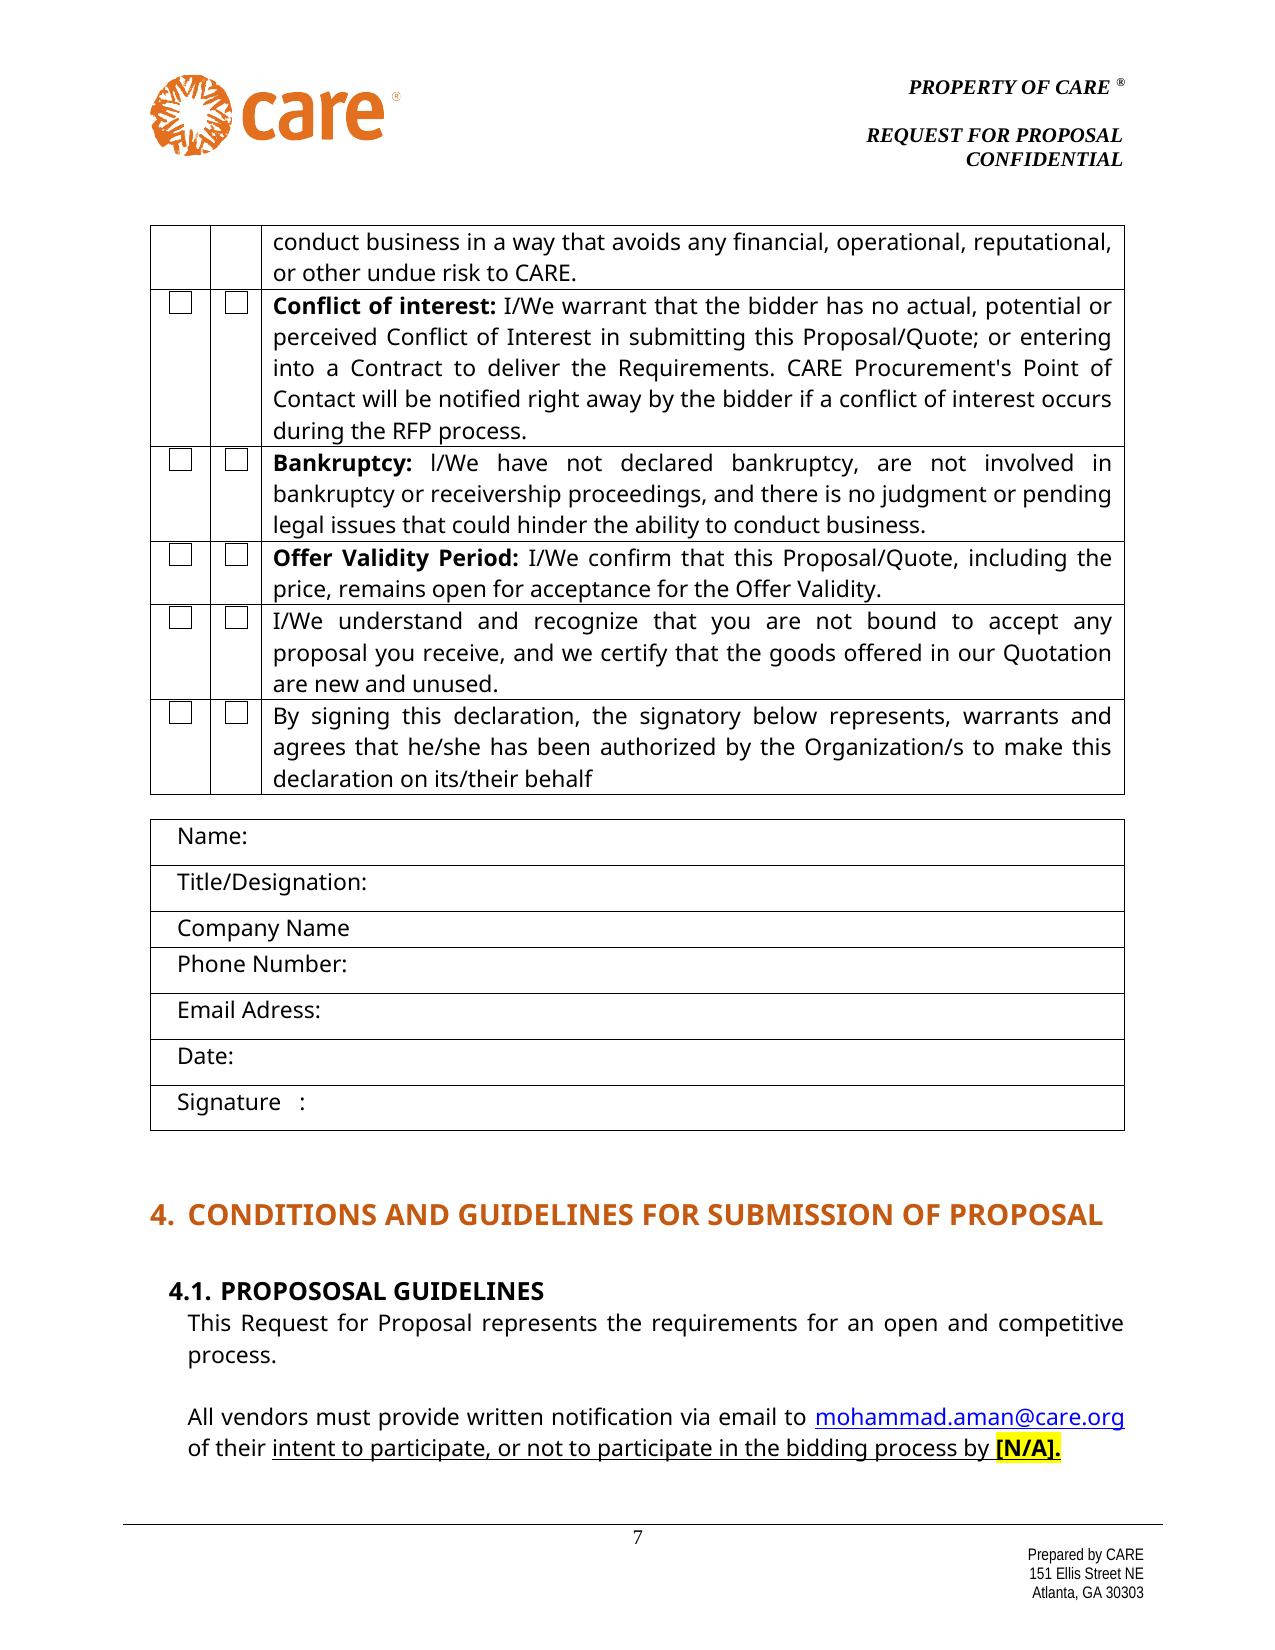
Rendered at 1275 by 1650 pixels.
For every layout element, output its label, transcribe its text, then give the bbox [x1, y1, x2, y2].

text This Request for Proposal represents the requirements for an open and competitive process. [187, 1307, 1125, 1370]
table_cell Title/Designation: [151, 866, 1124, 911]
table_cell Bankruptcy: l/We have not declared bankruptcy, are not involved in bankruptcy or receivership proceedings, and there is no judgment or pending legal issues that could hinder the ability to conduct business. [262, 447, 1124, 541]
table_cell I/We understand and recognize that you are not bound to accept any proposal you receive, and we certify that the goods offered in our Quotation are new and unused. [262, 605, 1124, 699]
table_cell Conflict of interest: I/We warrant that the bidder has no actual, potential or perceived Conflict of Interest in submitting this Proposal/Quote; or entering into a Contract to deliver the Requirements. CARE Procurement's Point of Contact will be notified right away by the bidder if a conflict of interest occurs during the RFP process. [262, 290, 1124, 446]
table_cell [211, 447, 261, 541]
table_cell [211, 542, 261, 604]
table_cell Company Name [151, 912, 1124, 947]
table_cell [151, 542, 210, 604]
table_cell [211, 290, 261, 446]
table_cell [211, 226, 261, 288]
picture [150, 75, 401, 156]
table_header Name: [151, 820, 1124, 865]
table_cell [151, 700, 210, 794]
table_cell [151, 447, 210, 541]
table_cell Offer Validity Period: I/We confirm that this Proposal/Quote, including the price, remains open for acceptance for the Offer Validity. [262, 542, 1124, 604]
table_cell Signature : [151, 1086, 1124, 1130]
table_cell By signing this declaration, the signatory below represents, warrants and agrees that he/she has been authorized by the Organization/s to make this declaration on its/their behalf [262, 700, 1124, 794]
table_cell Date: [151, 1040, 1124, 1084]
table_cell [151, 290, 210, 446]
subtitle CONDITIONS AND GUIDELINES FOR SUBMISSION OF PROPOSAL [150, 1194, 1125, 1233]
table_cell [151, 226, 210, 288]
table_cell [151, 605, 210, 699]
subtitle PROPOSOSAL GUIDELINES [169, 1273, 1125, 1307]
table_cell Email Adress: [151, 994, 1124, 1039]
table_cell Phone Number: [151, 948, 1124, 993]
table_cell [211, 605, 261, 699]
text All vendors must provide written notification via email to mohammad.aman@care.org of their intent to participate, or not to participate in the bidding process by [N/A]. [187, 1401, 1125, 1463]
table_cell [211, 700, 261, 794]
